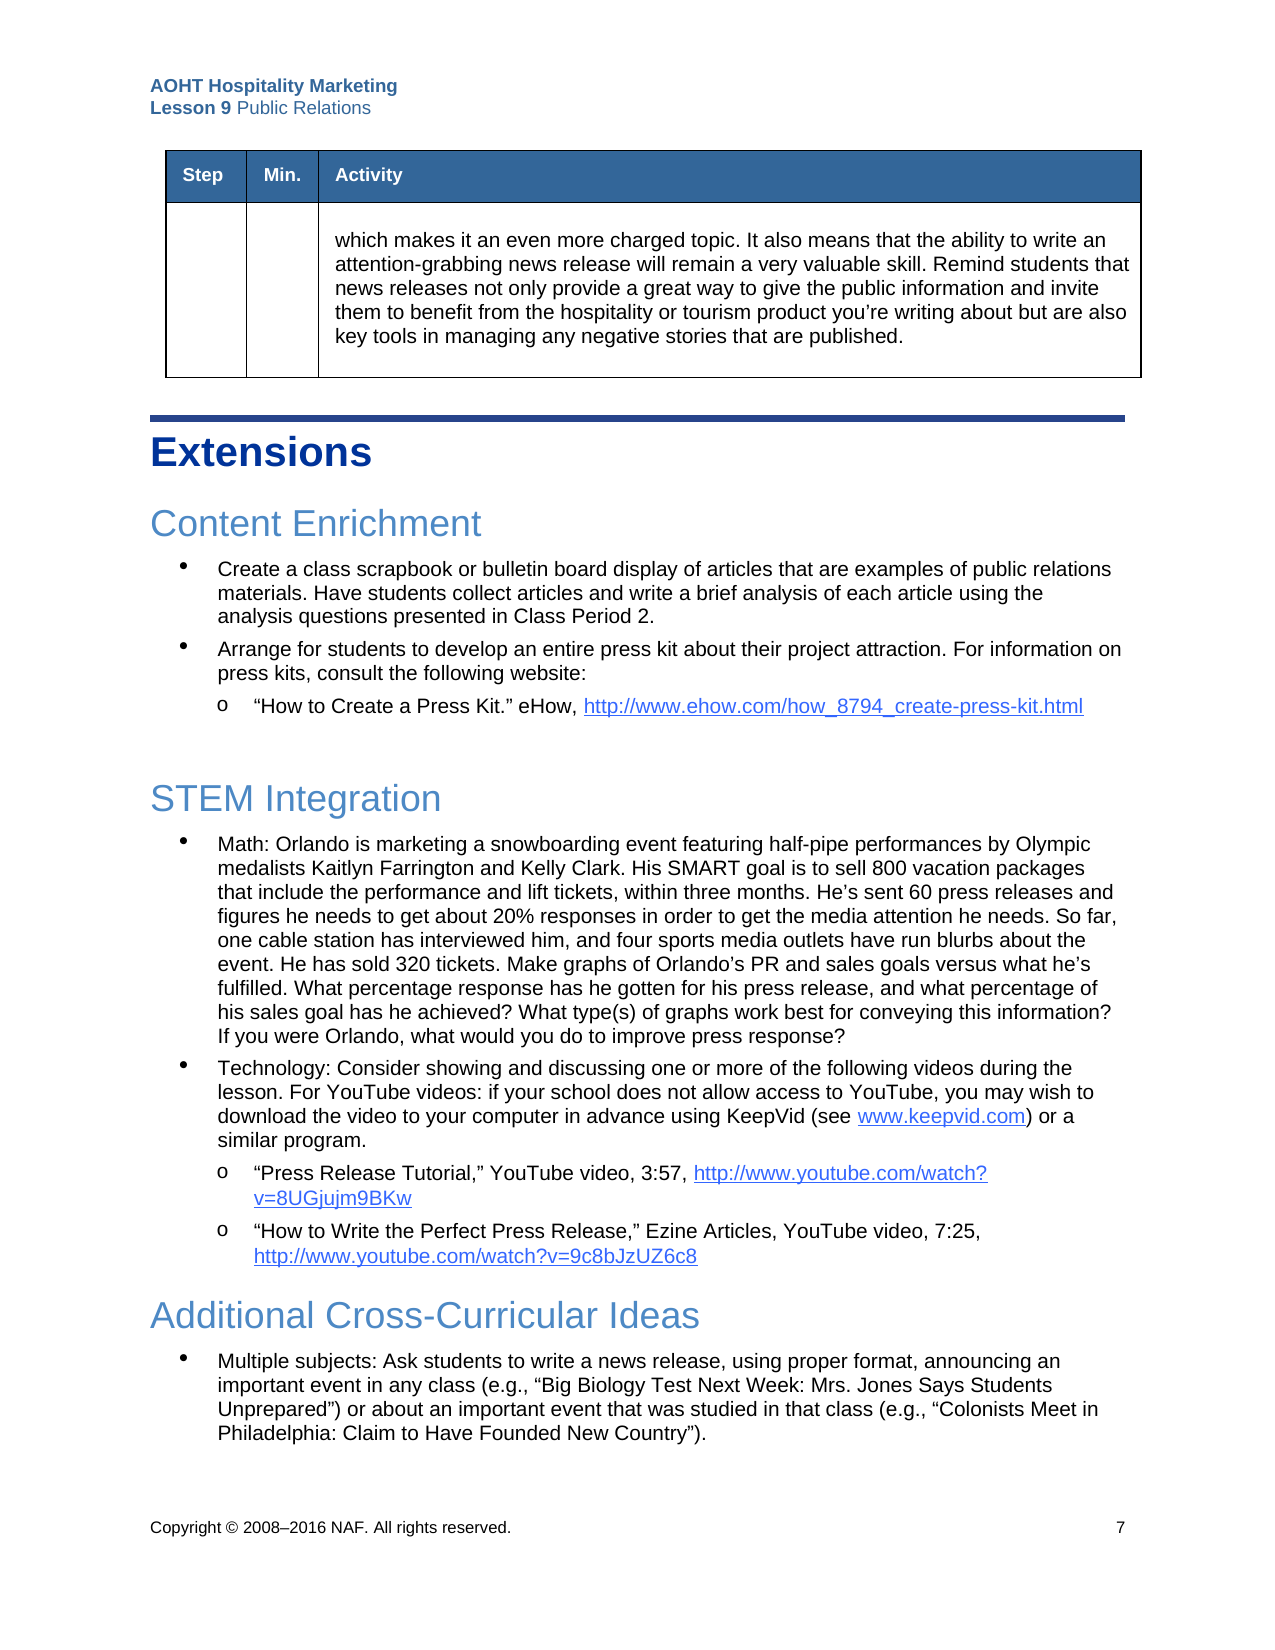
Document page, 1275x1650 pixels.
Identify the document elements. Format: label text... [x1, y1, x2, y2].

table_cell 6 [167, 203, 246, 377]
text Multiple subjects: Ask students to write a news release, using proper format, announcing an important event in any class (e.g., “Big Biology Test Next Week: Mrs. Jones Says Students Unprepared”) or about an important event that was studied in that class (e.g., “Colonists Meet in Philadelphia: Claim to Have Founded New Country”). [180, 1349, 1125, 1444]
table_header Min. [247, 151, 318, 202]
text Math: Orlando is marketing a snowboarding event featuring half-pipe performances by Olympic medalists Kaitlyn Farrington and Kelly Clark. His SMART goal is to sell 800 vacation packages that include the performance and lift tickets, within three months. He’s sent 60 press releases and figures he needs to get about 20% responses in order to get the media attention he needs. So far, one cable station has interviewed him, and four sports media outlets have run blurbs about the event. He has sold 320 tickets. Make graphs of Orlando’s PR and sales goals versus what he’s fulfilled. What percentage response has he gotten for his press release, and what percentage of his sales goal has he achieved? What type(s) of graphs work best for conveying this information? If you were Orlando, what would you do to improve press response? [180, 832, 1125, 1047]
text Create a class scrapbook or bulletin board display of articles that are examples of public relations materials. Have students collect articles and write a brief analysis of each article using the analysis questions presented in Class Period 2. [180, 556, 1125, 628]
text STEM Integration [150, 776, 1125, 819]
text Arrange for students to develop an entire press kit about their project attraction. For information on press kits, consult the following website: [180, 637, 1125, 685]
text Extensions [150, 422, 1125, 476]
table_cell 15 [247, 203, 318, 377]
table_header Step [167, 151, 246, 202]
text Additional Cross-Curricular Ideas [150, 1293, 1125, 1336]
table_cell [319, 203, 1140, 377]
table_header Activity [319, 151, 1140, 202]
text “Press Release Tutorial,” YouTube video, 3:57, http://www.youtube.com/watch?v=8UGjujm9BKw [216, 1160, 1125, 1210]
text Content Enrichment [150, 501, 1125, 544]
text “How to Create a Press Kit.” eHow, http://www.ehow.com/how_8794_create-press-kit.html [216, 693, 1125, 719]
text “How to Write the Perfect Press Release,” Ezine Articles, YouTube video, 7:25, http://www.youtube.com/watch?v=9c8bJzUZ6c8 [216, 1218, 1125, 1268]
text Technology: Consider showing and discussing one or more of the following videos during the lesson. For YouTube videos: if your school does not allow access to YouTube, you may wish to download the video to your computer in advance using KeepVid (see www.keepvid.com) or a similar program. [180, 1056, 1125, 1152]
